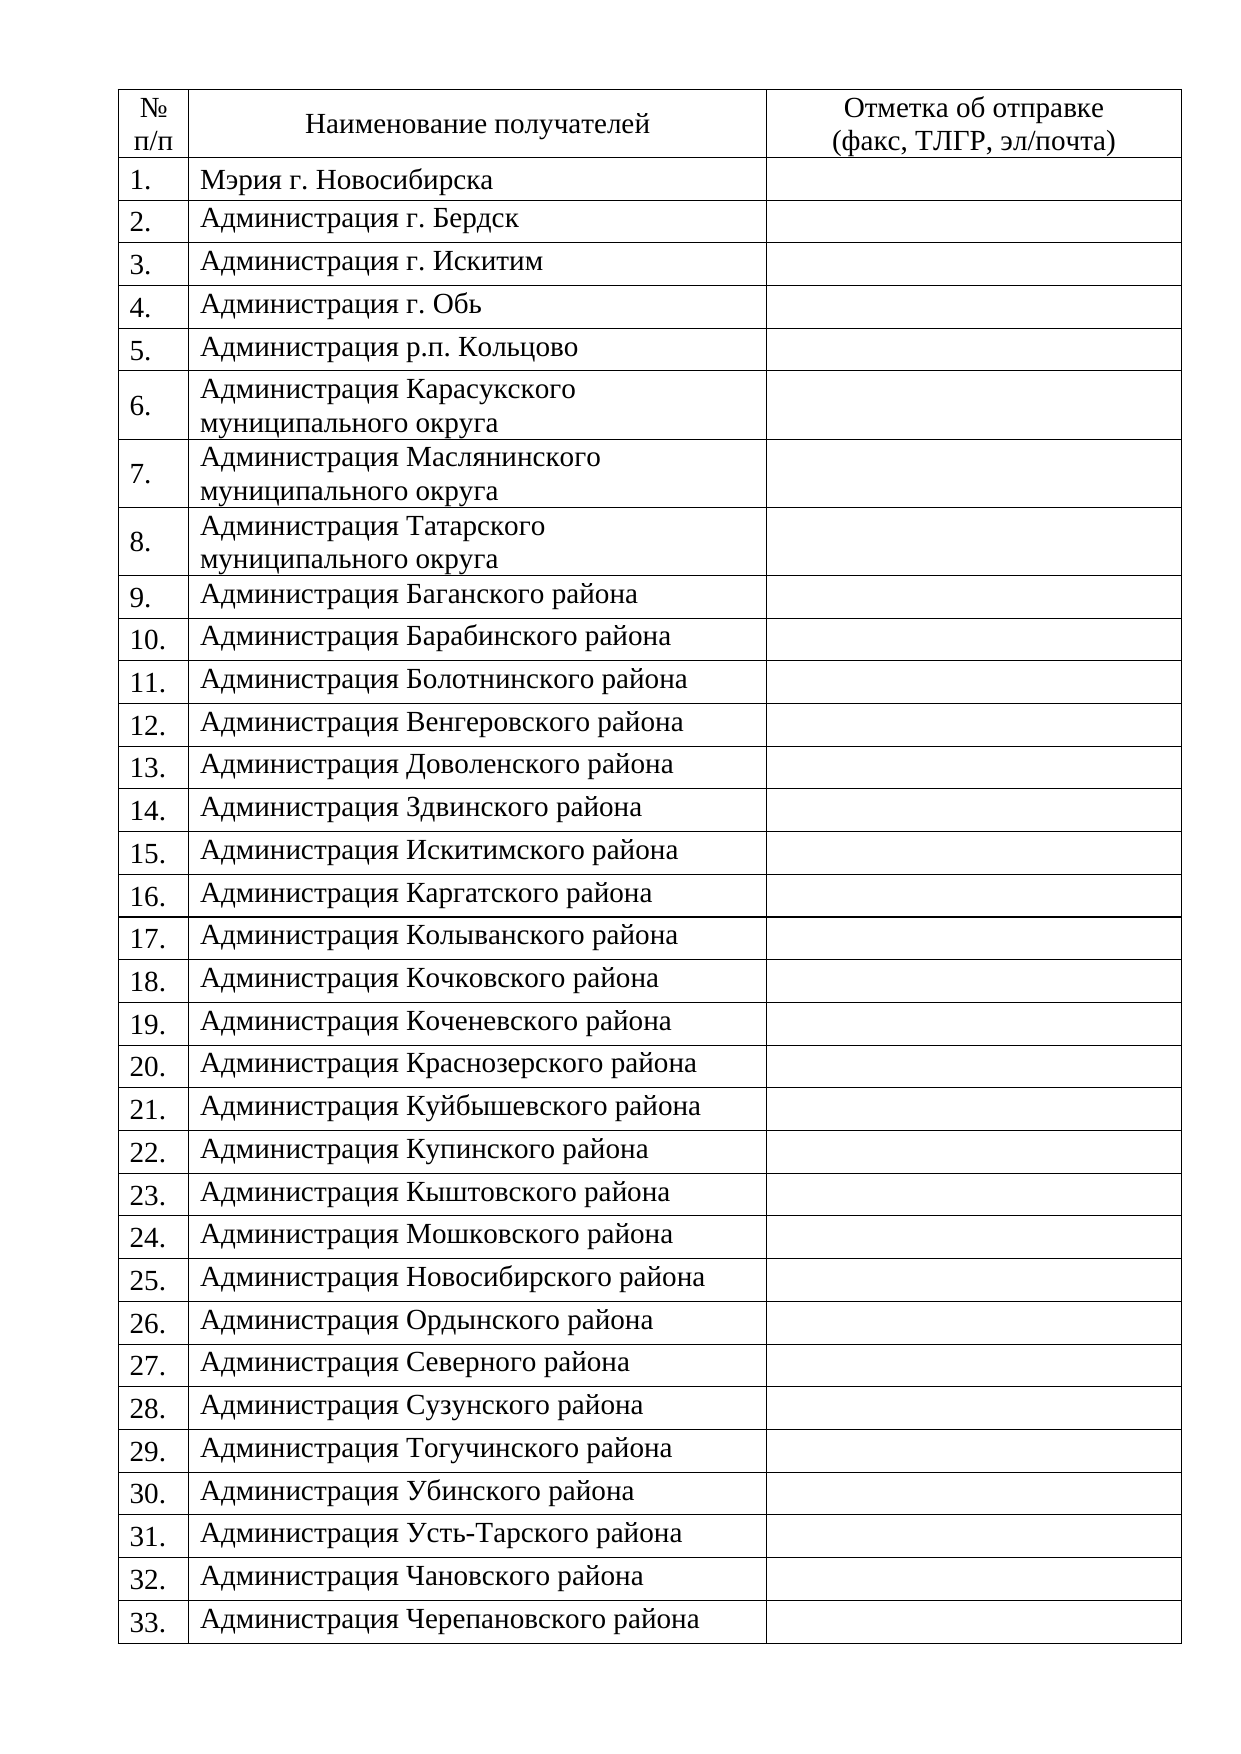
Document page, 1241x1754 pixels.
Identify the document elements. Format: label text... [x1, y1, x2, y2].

table_cell [767, 747, 1181, 788]
table_cell [119, 747, 188, 788]
table_cell [767, 329, 1181, 370]
table_cell [119, 1601, 188, 1642]
table_cell Администрация Искитимского района [189, 832, 766, 874]
table_cell [119, 1302, 188, 1343]
table_cell [767, 1259, 1181, 1301]
table_cell [119, 1345, 188, 1386]
table_cell [119, 1473, 188, 1514]
table_cell [119, 1174, 188, 1215]
table_cell [767, 1216, 1181, 1258]
table_cell [767, 508, 1181, 575]
table_cell Администрация Черепановского района [189, 1601, 766, 1642]
table_cell [119, 1131, 188, 1173]
table_cell Администрация г. Бердск [189, 201, 766, 242]
table_cell [119, 918, 188, 959]
table_cell [119, 875, 188, 916]
table_cell Администрация Мошковского района [189, 1216, 766, 1258]
table_cell [767, 1515, 1181, 1557]
table_cell [119, 508, 188, 575]
table_cell [767, 619, 1181, 660]
table_cell [119, 832, 188, 874]
table_cell Администрация Чановского района [189, 1558, 766, 1600]
table_cell [119, 576, 188, 617]
table_cell Администрация Доволенского района [189, 747, 766, 788]
table_cell [119, 1430, 188, 1472]
table_cell [767, 1174, 1181, 1215]
table_cell [119, 1259, 188, 1301]
table_cell [119, 1216, 188, 1258]
table_cell [767, 1088, 1181, 1130]
table_cell [767, 1345, 1181, 1386]
table_cell Мэрия г. Новосибирска [189, 158, 766, 199]
table_header Наименование получателей [189, 90, 766, 157]
table_cell [767, 1558, 1181, 1600]
table_cell [767, 1302, 1181, 1343]
table_cell [119, 243, 188, 285]
table_cell Администрация Болотнинского района [189, 661, 766, 703]
table_cell [119, 1387, 188, 1429]
table_cell [767, 1430, 1181, 1472]
table_cell [767, 1601, 1181, 1642]
table_cell [767, 1473, 1181, 1514]
table_cell [767, 789, 1181, 831]
table_cell [767, 1003, 1181, 1044]
table_cell [119, 704, 188, 746]
table_cell [767, 661, 1181, 703]
table_cell Администрация Колыванского района [189, 918, 766, 959]
table_cell [767, 243, 1181, 285]
table_cell Администрация Купинского района [189, 1131, 766, 1173]
table_cell [119, 1558, 188, 1600]
table_cell [767, 576, 1181, 617]
table_cell Администрация Баганского района [189, 576, 766, 617]
table_cell [767, 875, 1181, 916]
table_cell Администрация р.п. Кольцово [189, 329, 766, 370]
table_cell [119, 371, 188, 438]
table_cell [767, 960, 1181, 1002]
table_cell [119, 661, 188, 703]
table_cell [119, 789, 188, 831]
table_cell [119, 201, 188, 242]
table_cell [767, 1131, 1181, 1173]
table_cell Администрация Сузунского района [189, 1387, 766, 1429]
table_cell Администрация Краснозерского района [189, 1046, 766, 1087]
table_cell Администрация Куйбышевского района [189, 1088, 766, 1130]
table_cell [119, 1088, 188, 1130]
table_cell [767, 1387, 1181, 1429]
table_cell [119, 440, 188, 507]
table_cell [119, 619, 188, 660]
table_cell Администрация Кочковского района [189, 960, 766, 1002]
table_cell Администрация Здвинского района [189, 789, 766, 831]
table_cell [767, 201, 1181, 242]
table_cell Администрация Венгеровского района [189, 704, 766, 746]
table_cell [767, 832, 1181, 874]
table_cell Администрация Коченевского района [189, 1003, 766, 1044]
table_cell Администрация Усть-Тарского района [189, 1515, 766, 1557]
table_cell [119, 286, 188, 328]
table_cell [119, 1046, 188, 1087]
table_header Отметка об отправке (факс, ТЛГР, эл/почта) [767, 90, 1181, 157]
table_cell [119, 960, 188, 1002]
table_cell [119, 329, 188, 370]
table_cell Администрация Маслянинского муниципального округа [189, 440, 766, 507]
table_cell [767, 440, 1181, 507]
table_cell Администрация Новосибирского района [189, 1259, 766, 1301]
table_cell [767, 704, 1181, 746]
table_cell Администрация Карасукского муниципального округа [189, 371, 766, 438]
table_cell Администрация Барабинского района [189, 619, 766, 660]
table_cell Администрация Ордынского района [189, 1302, 766, 1343]
table_cell Администрация г. Искитим [189, 243, 766, 285]
table_cell Администрация Северного района [189, 1345, 766, 1386]
table_cell [119, 158, 188, 199]
table_header № п/п [119, 90, 188, 157]
table_cell Администрация г. Обь [189, 286, 766, 328]
table_cell [767, 286, 1181, 328]
table_cell Администрация Кыштовского района [189, 1174, 766, 1215]
table_cell [119, 1515, 188, 1557]
table_cell [767, 1046, 1181, 1087]
table_cell Администрация Татарского муниципального округа [189, 508, 766, 575]
table_cell Администрация Тогучинского района [189, 1430, 766, 1472]
table_cell Администрация Каргатского района [189, 875, 766, 916]
table_cell [767, 158, 1181, 199]
table_cell [767, 371, 1181, 438]
table_cell [119, 1003, 188, 1044]
table_cell Администрация Убинского района [189, 1473, 766, 1514]
table_cell [767, 918, 1181, 959]
